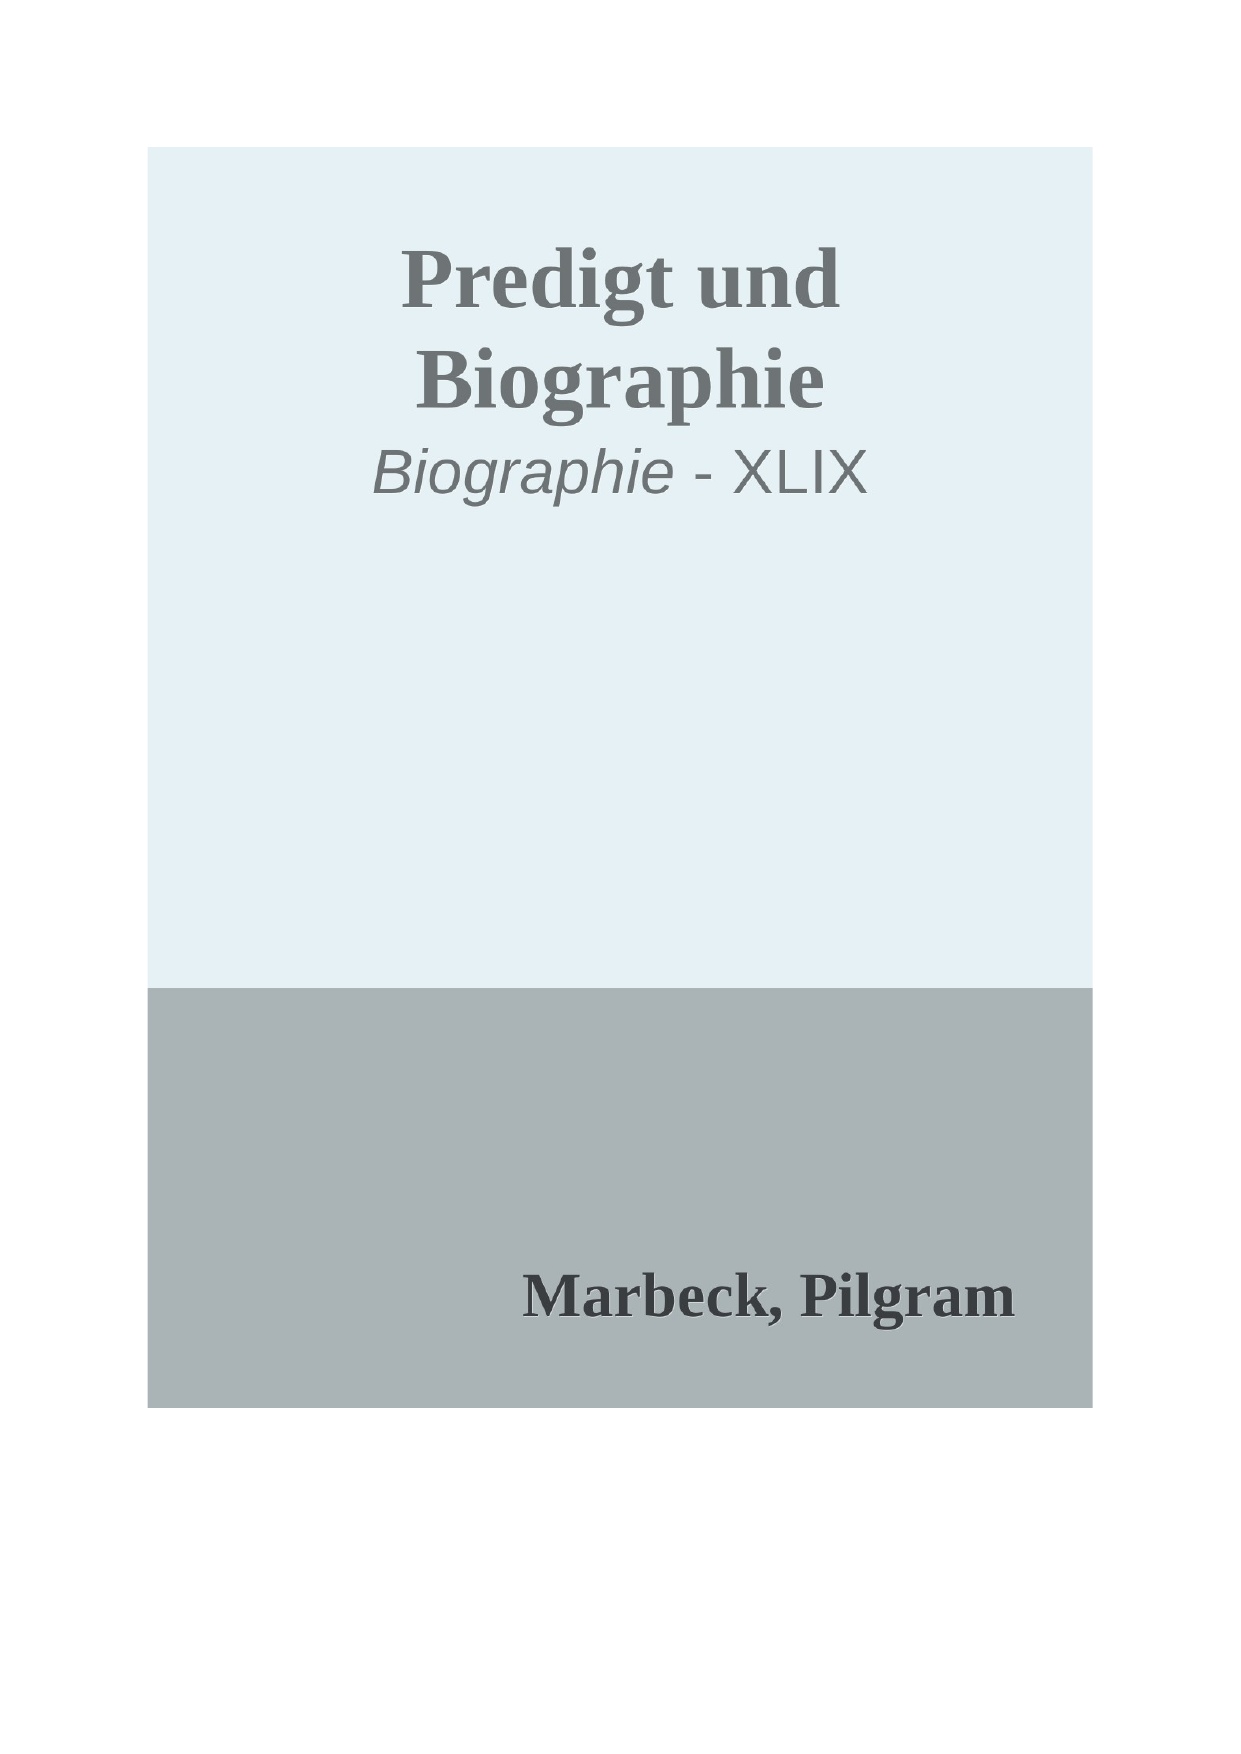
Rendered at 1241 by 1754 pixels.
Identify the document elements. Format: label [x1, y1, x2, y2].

picture [147, 147, 1093, 1408]
